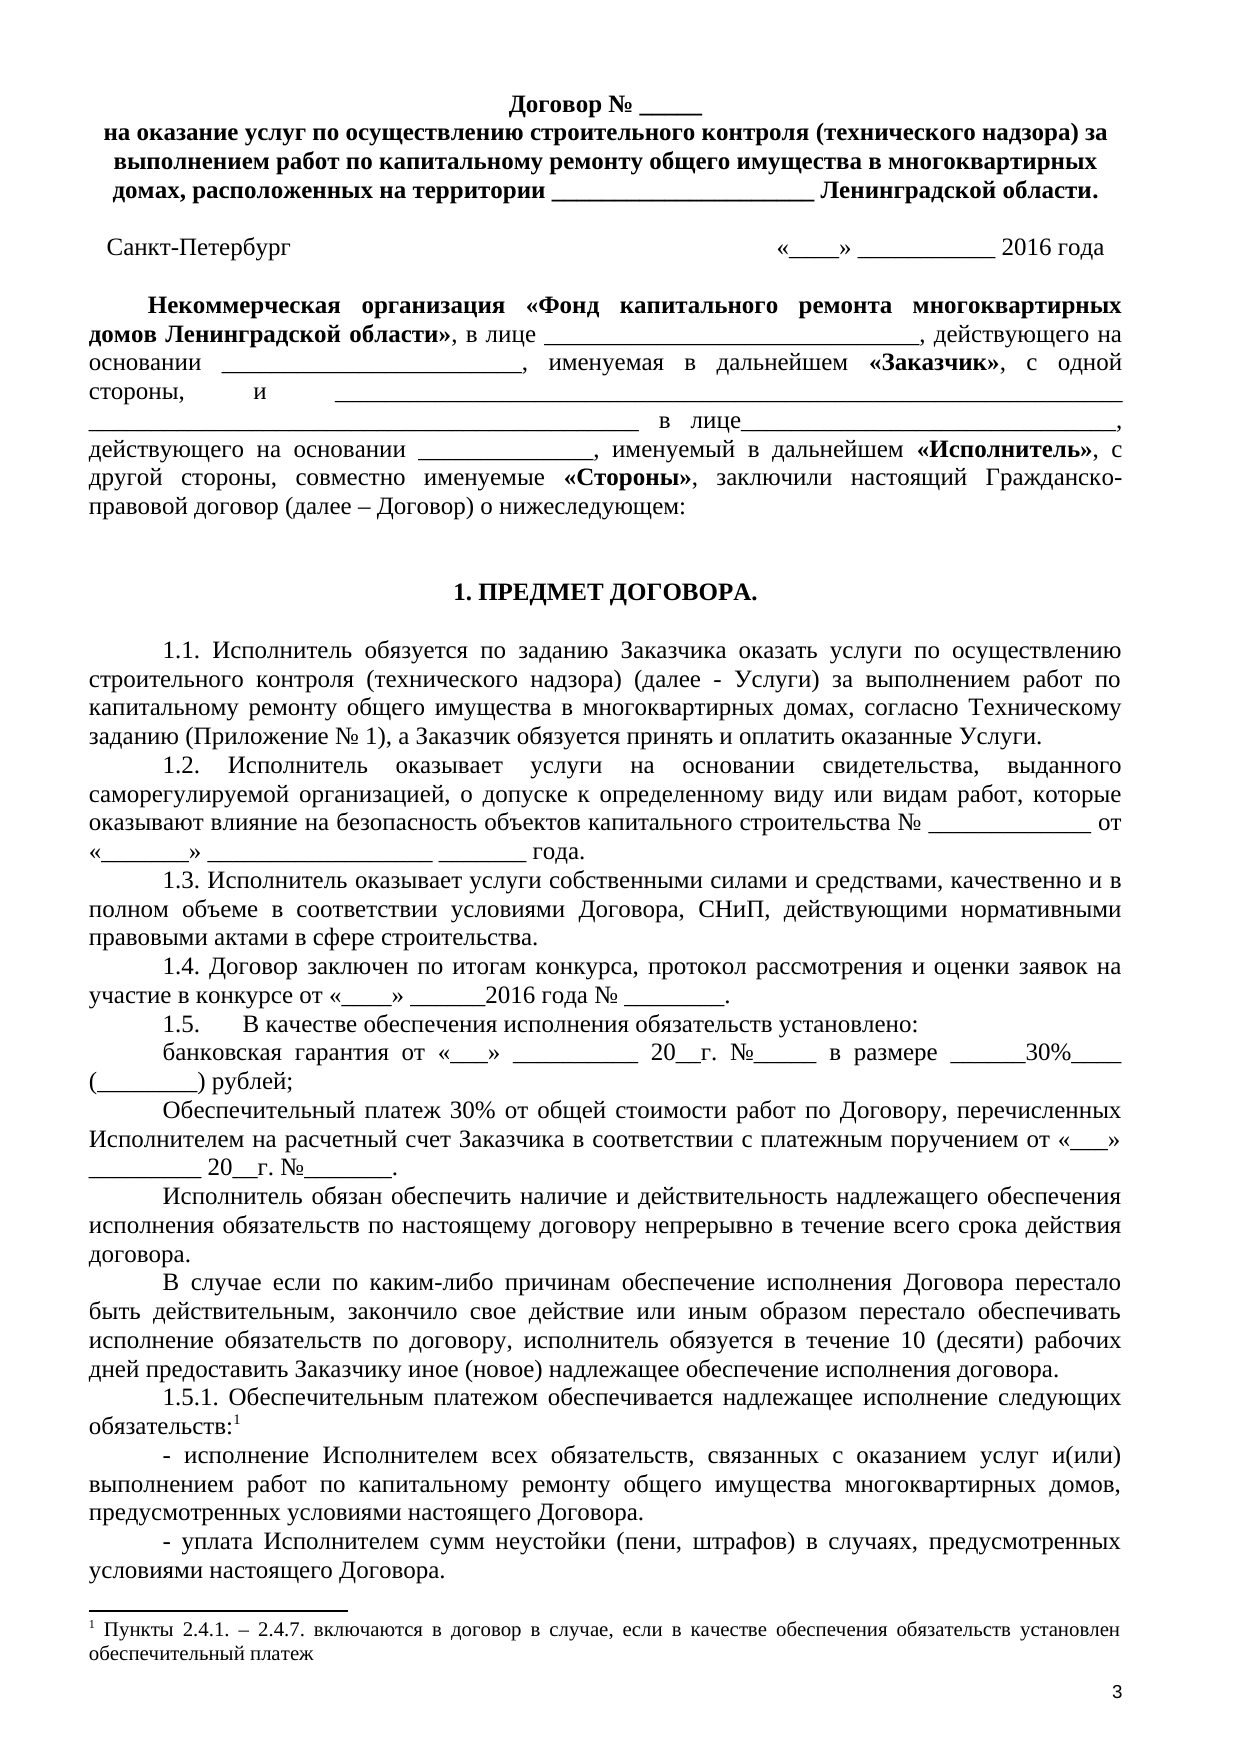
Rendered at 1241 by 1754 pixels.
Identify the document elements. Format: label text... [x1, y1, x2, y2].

text 1.1. Исполнитель обязуется по заданию Заказчика оказать услуги по осуществлению строительного контроля (технического надзора) (далее - Услуги) за выполнением работ по капитальному ремонту общего имущества в многоквартирных домах, согласно Техническому заданию (Приложение № 1), а Заказчик обязуется принять и оплатить оказанные Услуги. [89, 635, 1122, 750]
list В качестве обеспечения исполнения обязательств установлено: [89, 1009, 1122, 1037]
text В случае если по каким-либо причинам обеспечение исполнения Договора перестало быть действительным, закончило свое действие или иным образом перестало обеспечивать исполнение обязательств по договору, исполнитель обязуется в течение 10 (десяти) рабочих дней предоставить Заказчику иное (новое) надлежащее обеспечение исполнения договора. [89, 1267, 1122, 1382]
text Санкт-Петербург «____» ___________ 2016 года [89, 232, 1122, 261]
text Обеспечительный платеж 30% от общей стоимости работ по Договору, перечисленных Исполнителем на расчетный счет Заказчика в соответствии с платежным поручением от «___» _________ 20__г. №_______. [89, 1095, 1122, 1181]
text Исполнитель обязан обеспечить наличие и действительность надлежащего обеспечения исполнения обязательств по настоящему договору непрерывно в течение всего срока действия договора. [89, 1181, 1122, 1267]
text 1.2. Исполнитель оказывает услуги на основании свидетельства, выданного саморегулируемой организацией, о допуске к определенному виду или видам работ, которые оказывают влияние на безопасность объектов капитального строительства № _____________ от «_______» __________________ _______ года. [89, 750, 1122, 865]
text Договор № _____ [89, 89, 1122, 117]
text 1.3. Исполнитель оказывает услуги собственными силами и средствами, качественно и в полном объеме в соответствии условиями Договора, СНиП, действующими нормативными правовыми актами в сфере строительства. [89, 865, 1122, 951]
text - исполнение Исполнителем всех обязательств, связанных с оказанием услуг и(или) выполнением работ по капитальному ремонту общего имущества многоквартирных домов, предусмотренных условиями настоящего Договора. [89, 1440, 1122, 1526]
text 1. ПРЕДМЕТ ДОГОВОРА. [89, 577, 1122, 606]
text - уплата Исполнителем сумм неустойки (пени, штрафов) в случаях, предусмотренных условиями настоящего Договора. [89, 1526, 1122, 1584]
text 1.5.1. Обеспечительным платежом обеспечивается надлежащее исполнение следующих обязательств: [89, 1382, 1122, 1440]
text Некоммерческая организация «Фонд капитального ремонта многоквартирных домов Ленинградской области», в лице ______________________________, действующего на основании ________________________, именуемая в дальнейшем «Заказчик», с одной стороны, и _______________________________________________________________ ____________________________________________ в лице______________________________, действующего на основании ______________, именуемый в дальнейшем «Исполнитель», с другой стороны, совместно именуемые «Стороны», заключили настоящий Гражданско-правовой договор (далее – Договор) о нижеследующем: [89, 290, 1122, 520]
text на оказание услуг по осуществлению строительного контроля (технического надзора) за выполнением работ по капитальному ремонту общего имущества в многоквартирных домах, расположенных на территории _____________________ Ленинградской области. [89, 117, 1122, 204]
text банковская гарантия от «___» __________ 20__г. №_____ в размере ______30%____ (________) рублей; [89, 1037, 1122, 1095]
text 1.4. Договор заключен по итогам конкурса, протокол рассмотрения и оценки заявок на участие в конкурсе от «____» ______2016 года № ________. [89, 951, 1122, 1009]
